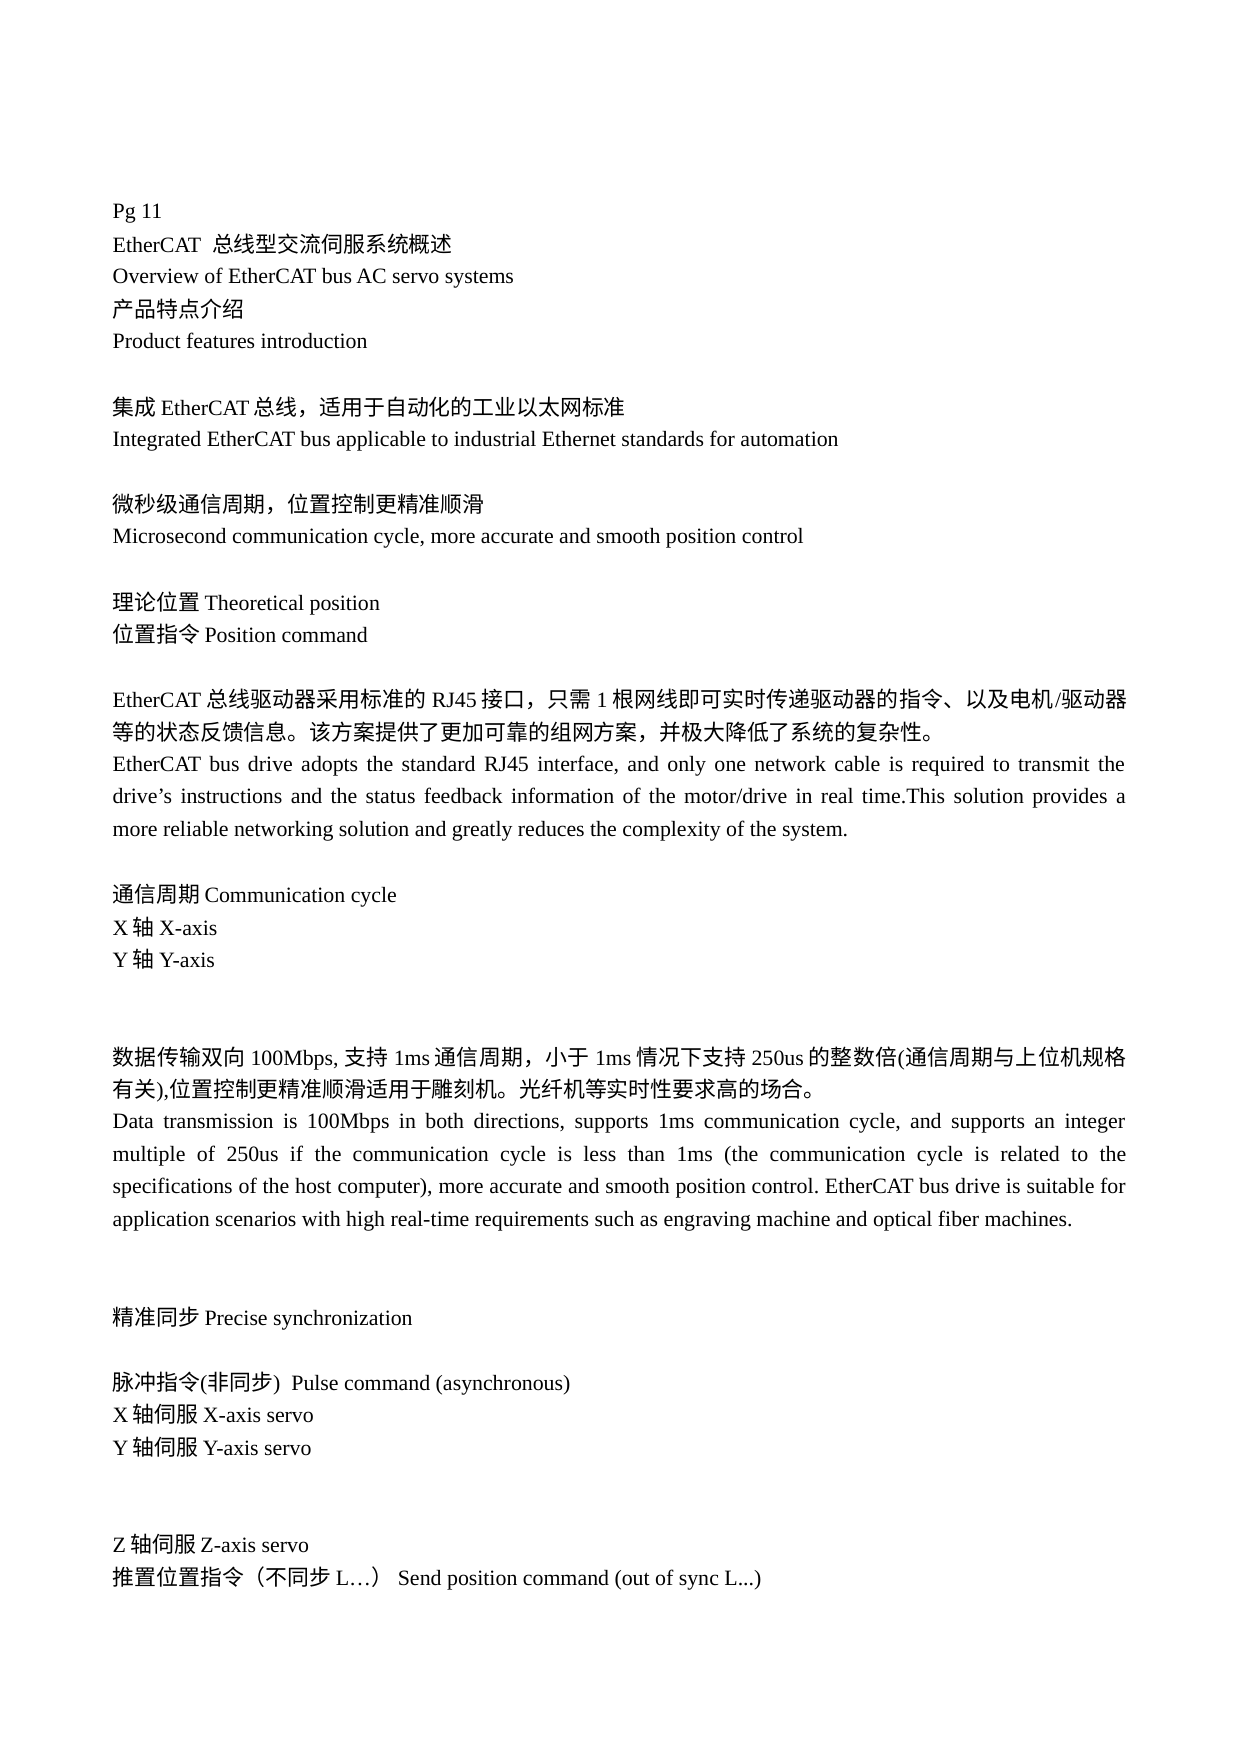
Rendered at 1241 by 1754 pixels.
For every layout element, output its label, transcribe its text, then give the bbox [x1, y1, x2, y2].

text EtherCAT 总线型交流伺服系统概述 [112, 227, 1128, 259]
text 产品特点介绍 [112, 292, 1128, 324]
text 理论位置Theoretical position [112, 584, 1128, 617]
text 微秒级通信周期，位置控制更精准顺滑 [112, 487, 1128, 519]
text 位置指令Position command [112, 617, 1128, 649]
text Microsecond communication cycle, more accurate and smooth position control [112, 519, 1128, 552]
text 精准同步Precise synchronization [112, 1299, 1128, 1332]
text 数据传输双向100Mbps, 支持1ms通信周期，小于1ms情况下支持250us的整数倍(通信周期与上位机规格有关),位置控制更精准顺滑适用于雕刻机。光纤机等实时性要求高的场合。 [112, 1039, 1128, 1104]
text X轴伺服X-axis servo [112, 1397, 1128, 1429]
text Y轴Y-axis [112, 942, 1128, 974]
text Overview of EtherCAT bus AC servo systems [112, 259, 1128, 292]
text Pg 11 [112, 194, 1128, 227]
text EtherCAT总线驱动器采用标准的RJ45接口，只需1根网线即可实时传递驱动器的指令、以及电机/驱动器等的状态反馈信息。该方案提供了更加可靠的组网方案，并极大降低了系统的复杂性。 [112, 682, 1128, 747]
text X轴X-axis [112, 909, 1128, 942]
text Data transmission is 100Mbps in both directions, supports 1ms communication cycle, and supports an integer multiple of 250us if the communication cycle is less than 1ms (the communication cycle is related to the specifications of the host computer), more accurate and smooth position control. EtherCAT bus drive is suitable for application scenarios with high real-time requirements such as engraving machine and optical fiber machines. [112, 1104, 1128, 1234]
text Y轴伺服Y-axis servo [112, 1429, 1128, 1462]
text 推置位置指令（不同步L…） Send position command (out of sync L...) [112, 1559, 1128, 1592]
text Z轴伺服Z-axis servo [112, 1527, 1128, 1559]
text 脉冲指令(非同步) Pulse command (asynchronous) [112, 1364, 1128, 1397]
text 通信周期Communication cycle [112, 877, 1128, 909]
text Product features introduction [112, 324, 1128, 357]
text Integrated EtherCAT bus applicable to industrial Ethernet standards for automation [112, 422, 1128, 454]
text EtherCAT bus drive adopts the standard RJ45 interface, and only one network cable is required to transmit the drive’s instructions and the status feedback information of the motor/drive in real time.This solution provides a more reliable networking solution and greatly reduces the complexity of the system. [112, 747, 1128, 844]
text 集成EtherCAT总线，适用于自动化的工业以太网标准 [112, 389, 1128, 422]
